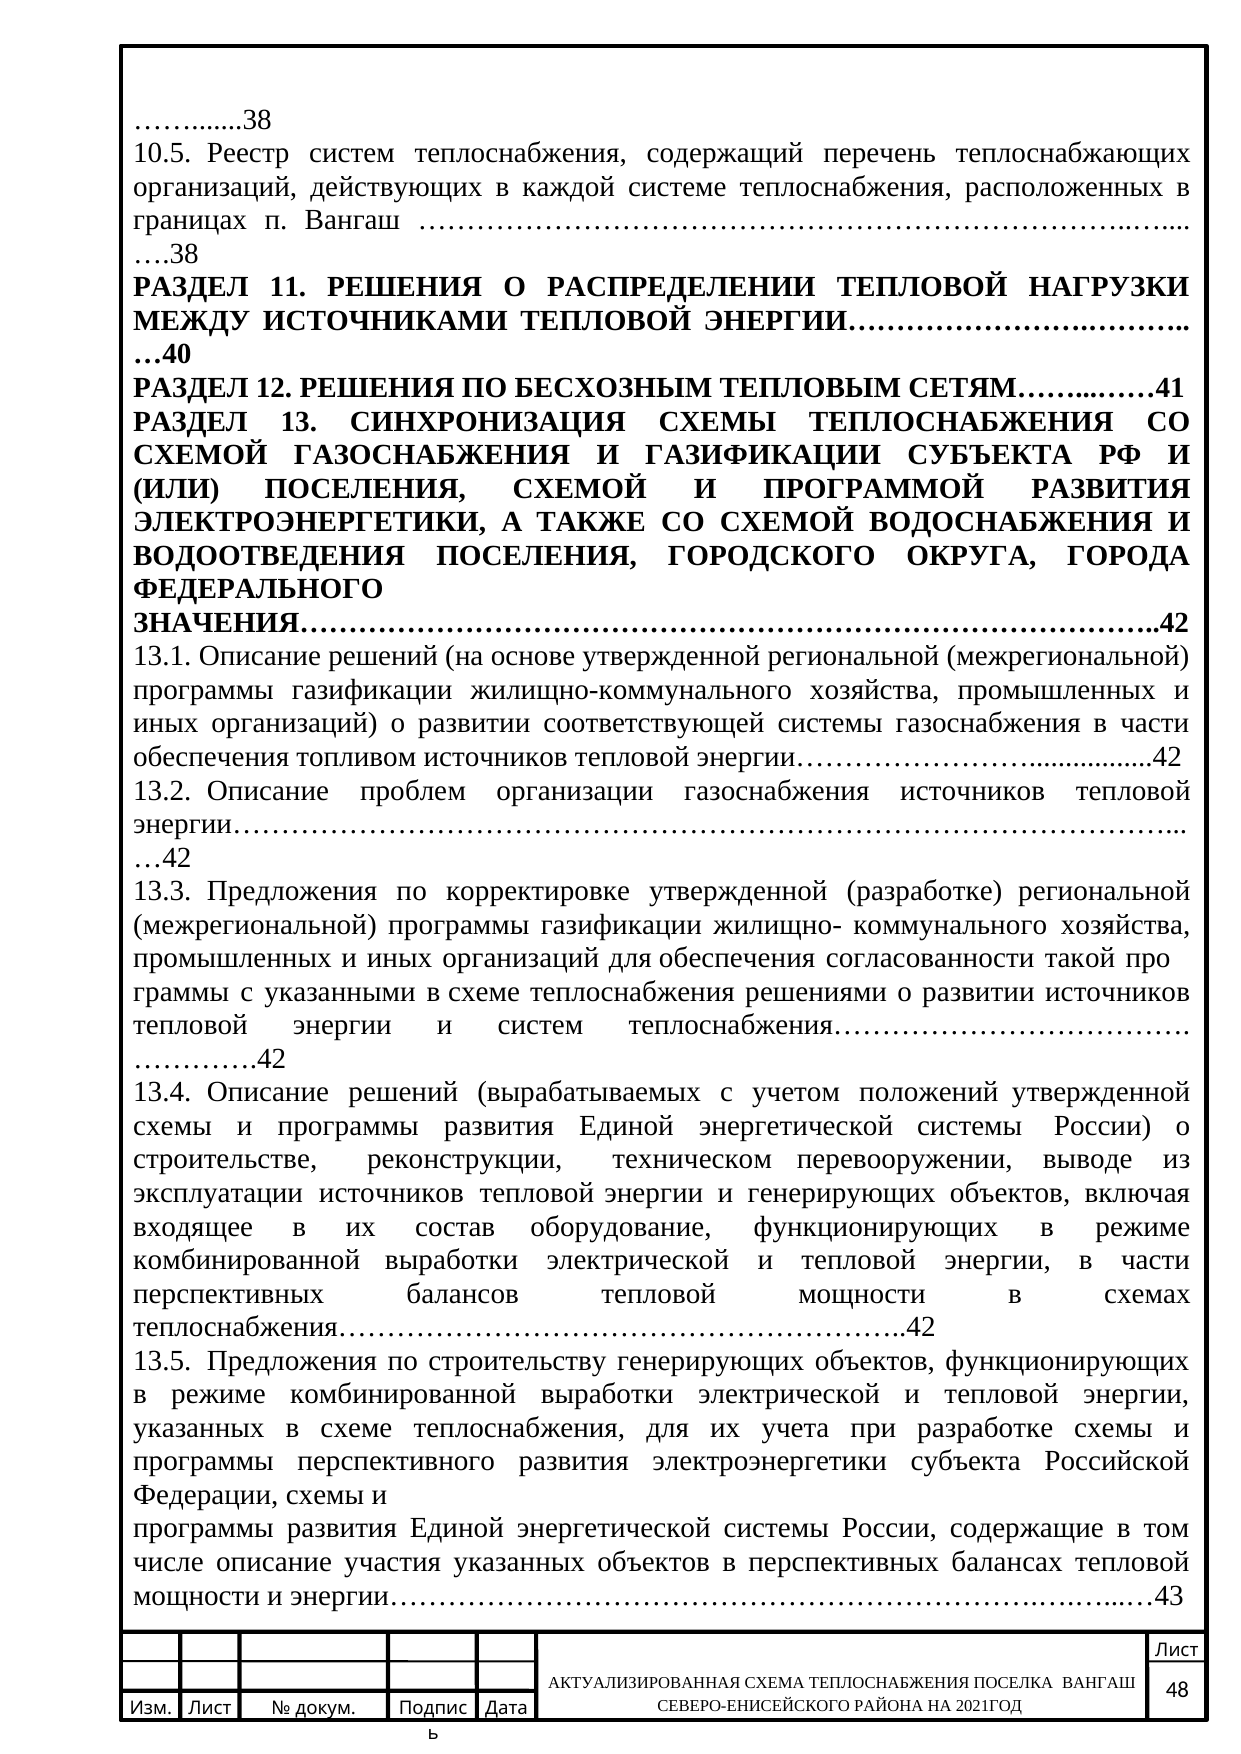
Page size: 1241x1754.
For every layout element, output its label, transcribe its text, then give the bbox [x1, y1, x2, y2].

text 13.1. Описание решений (на основе утвержденной региональной (межрегиональной) программы газификации жилищно-коммунального хозяйства, промышленных и иных организаций) о развитии соответствующей системы газоснабжения в части обеспечения топливом источников тепловой энергии…………………….................42 [133, 638, 1190, 773]
list Реестр систем теплоснабжения, содержащий перечень теплоснабжающих организаций, действующих в каждой системе теплоснабжения, расположенных в границах п. Вангаш ………………………………………………………………..…....….38 [133, 135, 1190, 269]
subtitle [133, 102, 1190, 135]
subtitle Описание проблем организации газоснабжения источников тепловой энергии……………………………………………………………………………………...…42 [133, 773, 1190, 873]
text РАЗДЕЛ 11. РЕШЕНИЯ О РАСПРЕДЕЛЕНИИ ТЕПЛОВОЙ НАГРУЗКИ МЕЖДУ ИСТОЧНИКАМИ ТЕПЛОВОЙ ЭНЕРГИИ…………………….………..…40 [133, 269, 1190, 370]
text РАЗДЕЛ 13. СИНХРОНИЗАЦИЯ СХЕМЫ ТЕПЛОСНАБЖЕНИЯ СО СХЕМОЙ ГАЗОСНАБЖЕНИЯ И ГАЗИФИКАЦИИ СУБЪЕКТА РФ И (ИЛИ) ПОСЕЛЕНИЯ, СХЕМОЙ И ПРОГРАММОЙ РАЗВИТИЯ ЭЛЕКТРОЭНЕРГЕТИКИ, А ТАКЖЕ СО СХЕМОЙ ВОДОСНАБЖЕНИЯ И ВОДООТВЕДЕНИЯ ПОСЕЛЕНИЯ, ГОРОДСКОГО ОКРУГА, ГОРОДА ФЕДЕРАЛЬНОГО ЗНАЧЕНИЯ……………………………………………………………………………..42 [133, 404, 1190, 638]
text программы развития Единой энергетической системы России, содержащие в том числе описание участия указанных объектов в перспективных балансах тепловой мощности и энергии………………………………………………………….….…...…43 [133, 1511, 1190, 1611]
text РАЗДЕЛ 12. РЕШЕНИЯ ПО БЕСХОЗНЫМ ТЕПЛОВЫМ СЕТЯМ……...……41 [133, 370, 1190, 404]
list Предложения по строительству генерирующих объектов, функционирующих в режиме комбинированной выработки электрической и тепловой энергии, указанных в схеме теплоснабжения, для их учета при разработке схемы и программы перспективного развития электроэнергетики субъекта Российской Федерации, схемы и [133, 1343, 1190, 1511]
subtitle граммы с указанными в схеме теплоснабжения решениями о развитии источников тепловой энергии и систем теплоснабжения……………………………….………….42 [133, 974, 1190, 1074]
list Описание решений (вырабатываемых с учетом положений утвержденной схемы и программы развития Единой энергетической системы России) о строительстве, реконструкции, техническом перевооружении, выводе из эксплуатации источников тепловой энергии и генерирующих объектов, включая входящее в их состав оборудование, функционирующих в режиме комбинированной выработки электрической и тепловой энергии, в части перспективных балансов тепловой мощности в схемах теплоснабжения…………………………………………………..42 [133, 1074, 1190, 1343]
subtitle Предложения по корректировке утвержденной (разработке) региональной (межрегиональной) программы газификации жилищно- коммунального хозяйства, промышленных и иных организаций для обеспечения согласованности такой про [133, 873, 1190, 974]
